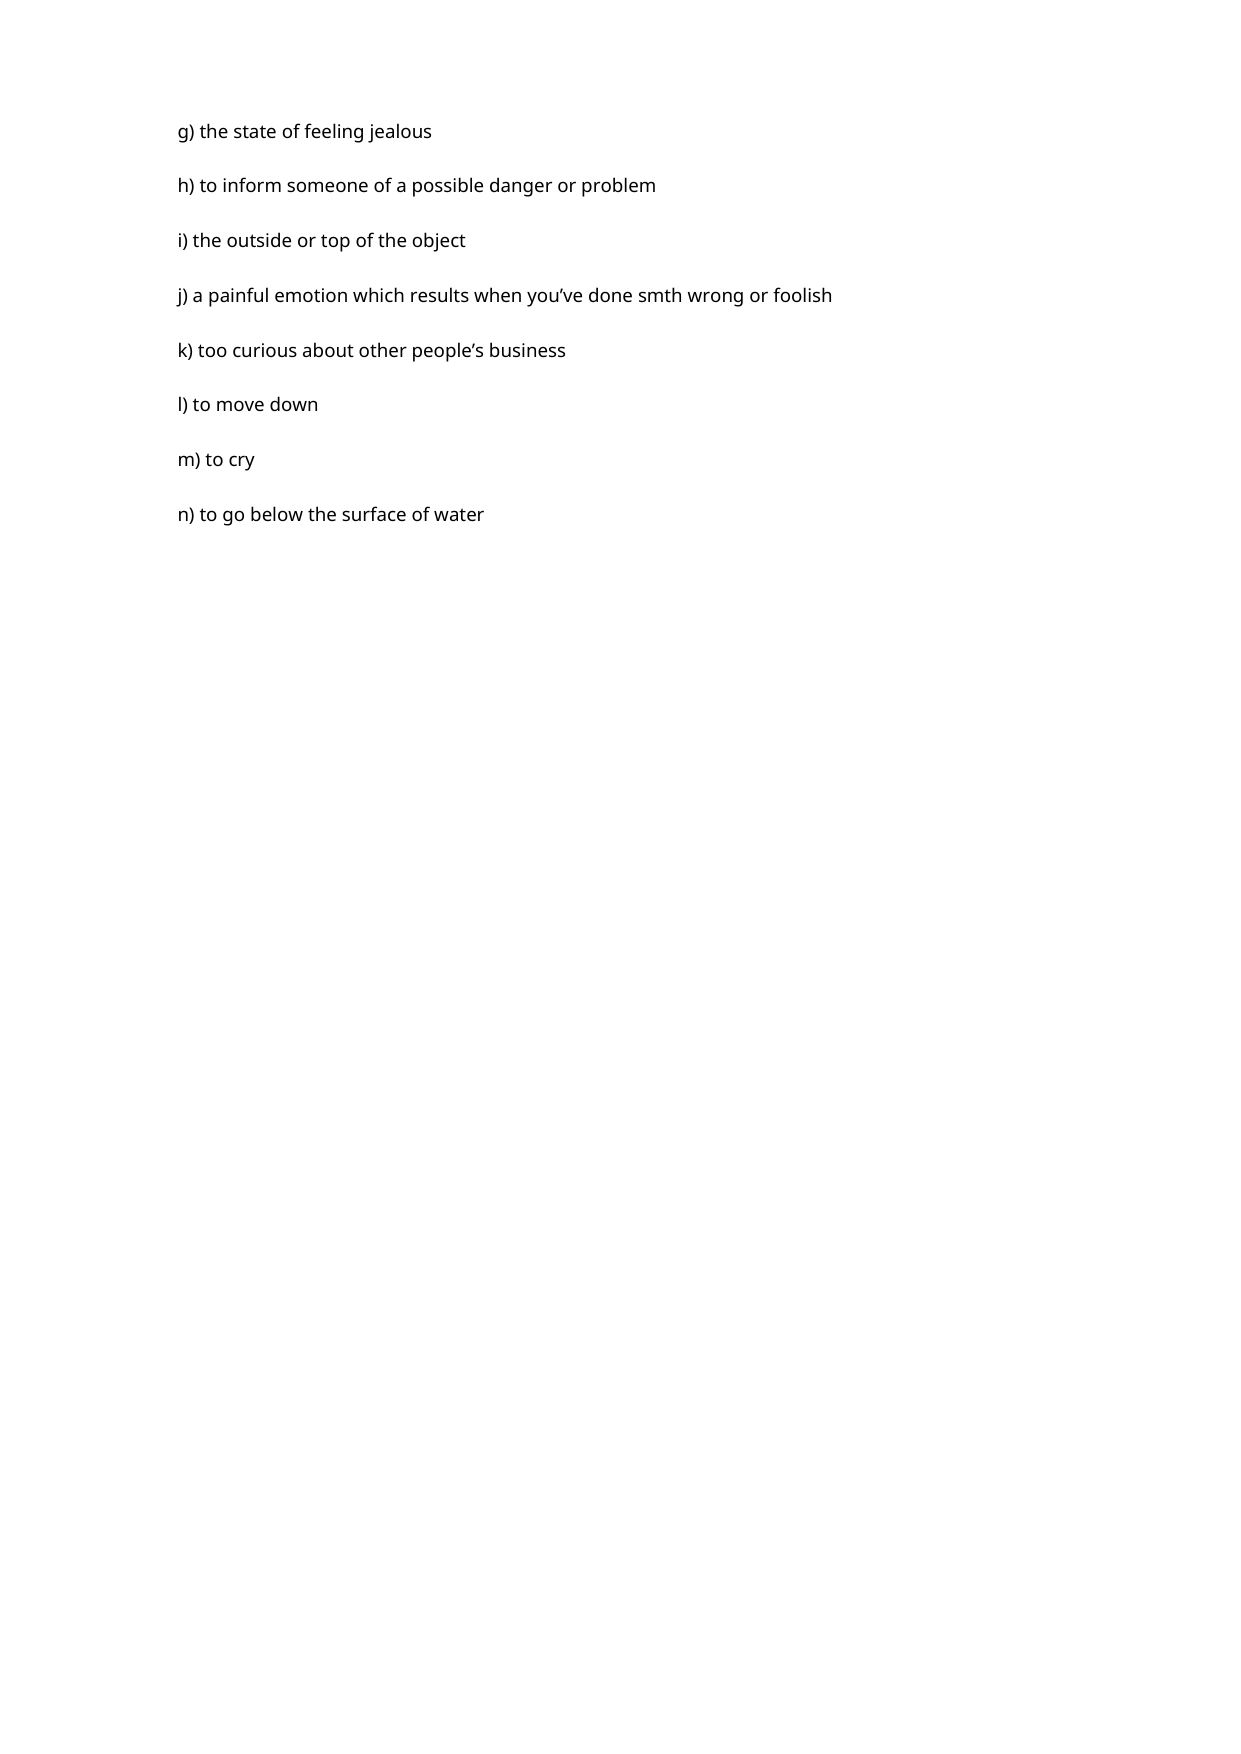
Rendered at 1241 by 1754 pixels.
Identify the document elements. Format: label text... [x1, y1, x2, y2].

text h) to inform someone of a possible danger or problem [177, 173, 1152, 198]
text k) too curious about other people’s business [177, 337, 1152, 362]
text g) the state of feeling jealous [177, 118, 1152, 144]
text j) a painful emotion which results when you’ve done smth wrong or foolish [177, 282, 1152, 308]
text l) to move down [177, 392, 1152, 417]
text i) the outside or top of the object [177, 227, 1152, 253]
text n) to go below the surface of water [177, 501, 1152, 526]
text m) to cry [177, 446, 1152, 472]
